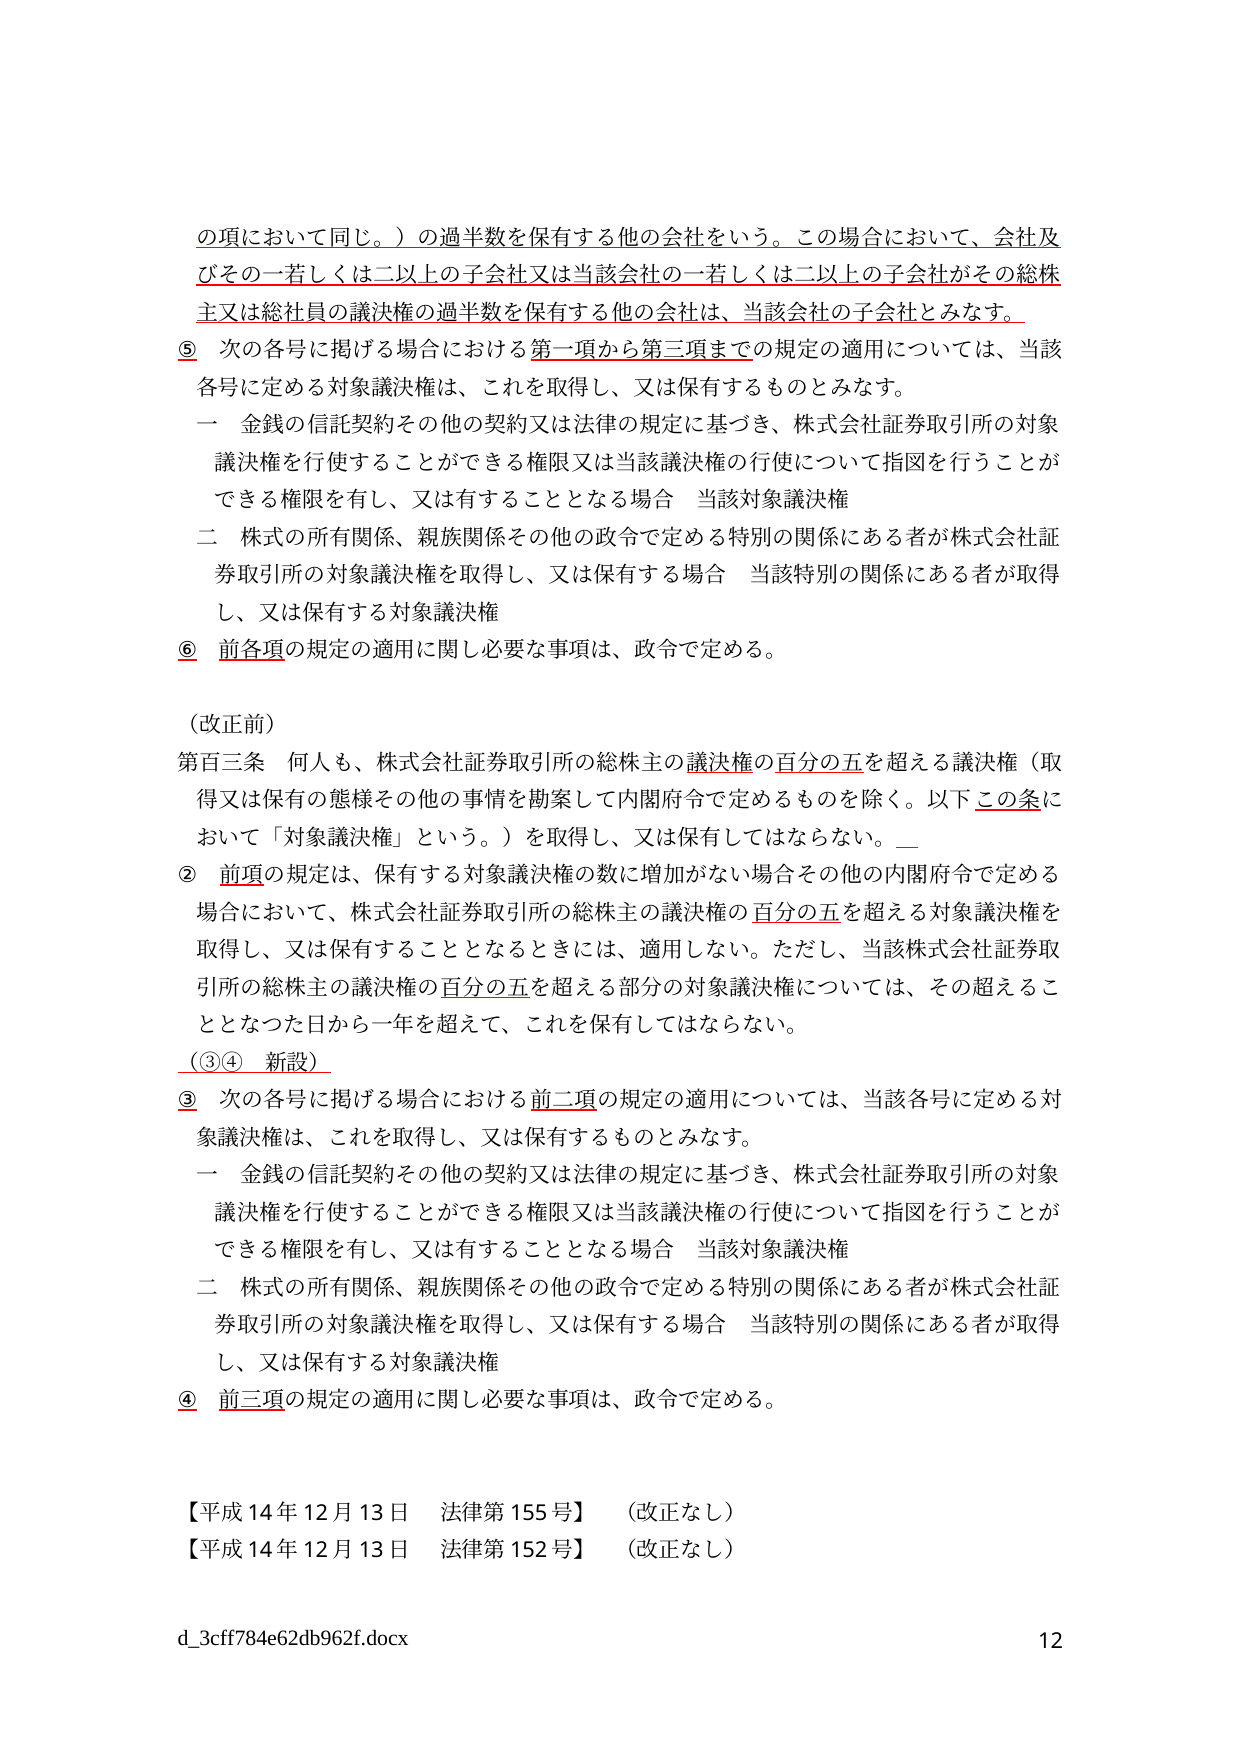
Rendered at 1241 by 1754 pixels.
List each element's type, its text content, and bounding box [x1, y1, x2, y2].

text 一 金銭の信託契約その他の契約又は法律の規定に基づき、株式会社証券取引所の対象議決権を行使することができる権限又は当該議決権の行使について指図を行うことができる権限を有し、又は有することとなる場合 当該対象議決権 [196, 1154, 1063, 1267]
text （③④ 新設） [177, 1042, 1063, 1079]
text 【平成14年12月13日 法律第155号】 （改正なし） [177, 1492, 1063, 1529]
text 【平成14年12月13日 法律第152号】 （改正なし） [177, 1529, 1063, 1567]
text 第百三条 何人も、株式会社証券取引所の総株主の議決権の百分の五を超える議決権（取得又は保有の態様その他の事情を勘案して内閣府令で定めるものを除く。以下この条において「対象議決権」という。）を取得し、又は保有してはならない。 [177, 742, 1063, 854]
text 二 株式の所有関係、親族関係その他の政令で定める特別の関係にある者が株式会社証券取引所の対象議決権を取得し、又は保有する場合 当該特別の関係にある者が取得し、又は保有する対象議決権 [196, 1267, 1063, 1379]
text ③ 次の各号に掲げる場合における前二項の規定の適用については、当該各号に定める対象議決権は、これを取得し、又は保有するものとみなす。 [177, 1079, 1063, 1154]
text ⑤ 次の各号に掲げる場合における第一項から第三項までの規定の適用については、当該各号に定める対象議決権は、これを取得し、又は保有するものとみなす。 [177, 329, 1063, 404]
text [177, 217, 1063, 329]
text ④ 前三項の規定の適用に関し必要な事項は、政令で定める。 [177, 1379, 1063, 1417]
text 二 株式の所有関係、親族関係その他の政令で定める特別の関係にある者が株式会社証券取引所の対象議決権を取得し、又は保有する場合 当該特別の関係にある者が取得し、又は保有する対象議決権 [196, 517, 1063, 629]
text ⑥ 前各項の規定の適用に関し必要な事項は、政令で定める。 [177, 629, 1063, 667]
text ② 前項の規定は、保有する対象議決権の数に増加がない場合その他の内閣府令で定める場合において、株式会社証券取引所の総株主の議決権の百分の五を超える対象議決権を取得し、又は保有することとなるときには、適用しない。ただし、当該株式会社証券取引所の総株主の議決権の百分の五を超える部分の対象議決権については、その超えることとなつた日から一年を超えて、これを保有してはならない。 [177, 854, 1063, 1042]
text 一 金銭の信託契約その他の契約又は法律の規定に基づき、株式会社証券取引所の対象議決権を行使することができる権限又は当該議決権の行使について指図を行うことができる権限を有し、又は有することとなる場合 当該対象議決権 [196, 404, 1063, 517]
text （改正前） [177, 704, 1063, 742]
